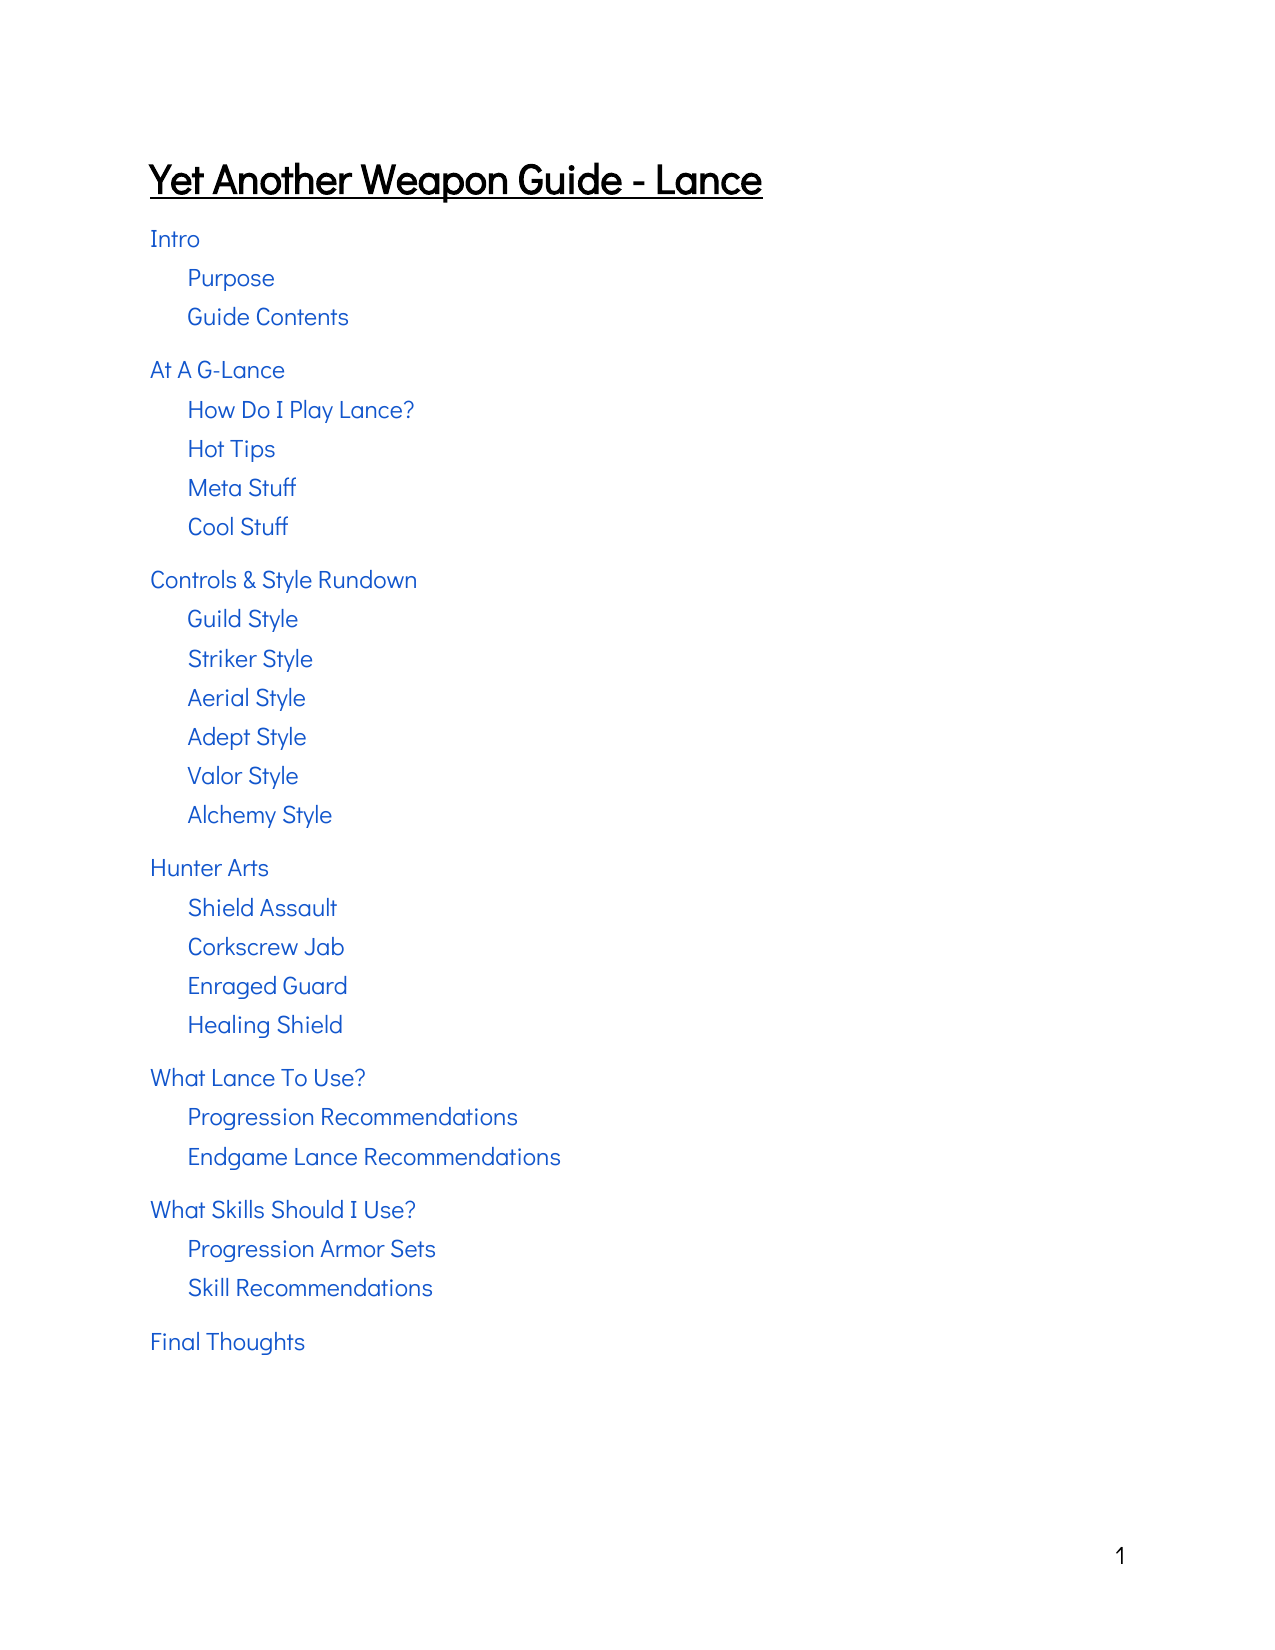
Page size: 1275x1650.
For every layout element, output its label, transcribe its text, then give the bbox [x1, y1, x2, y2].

title Yet Another Weapon Guide - Lance [150, 150, 1125, 204]
